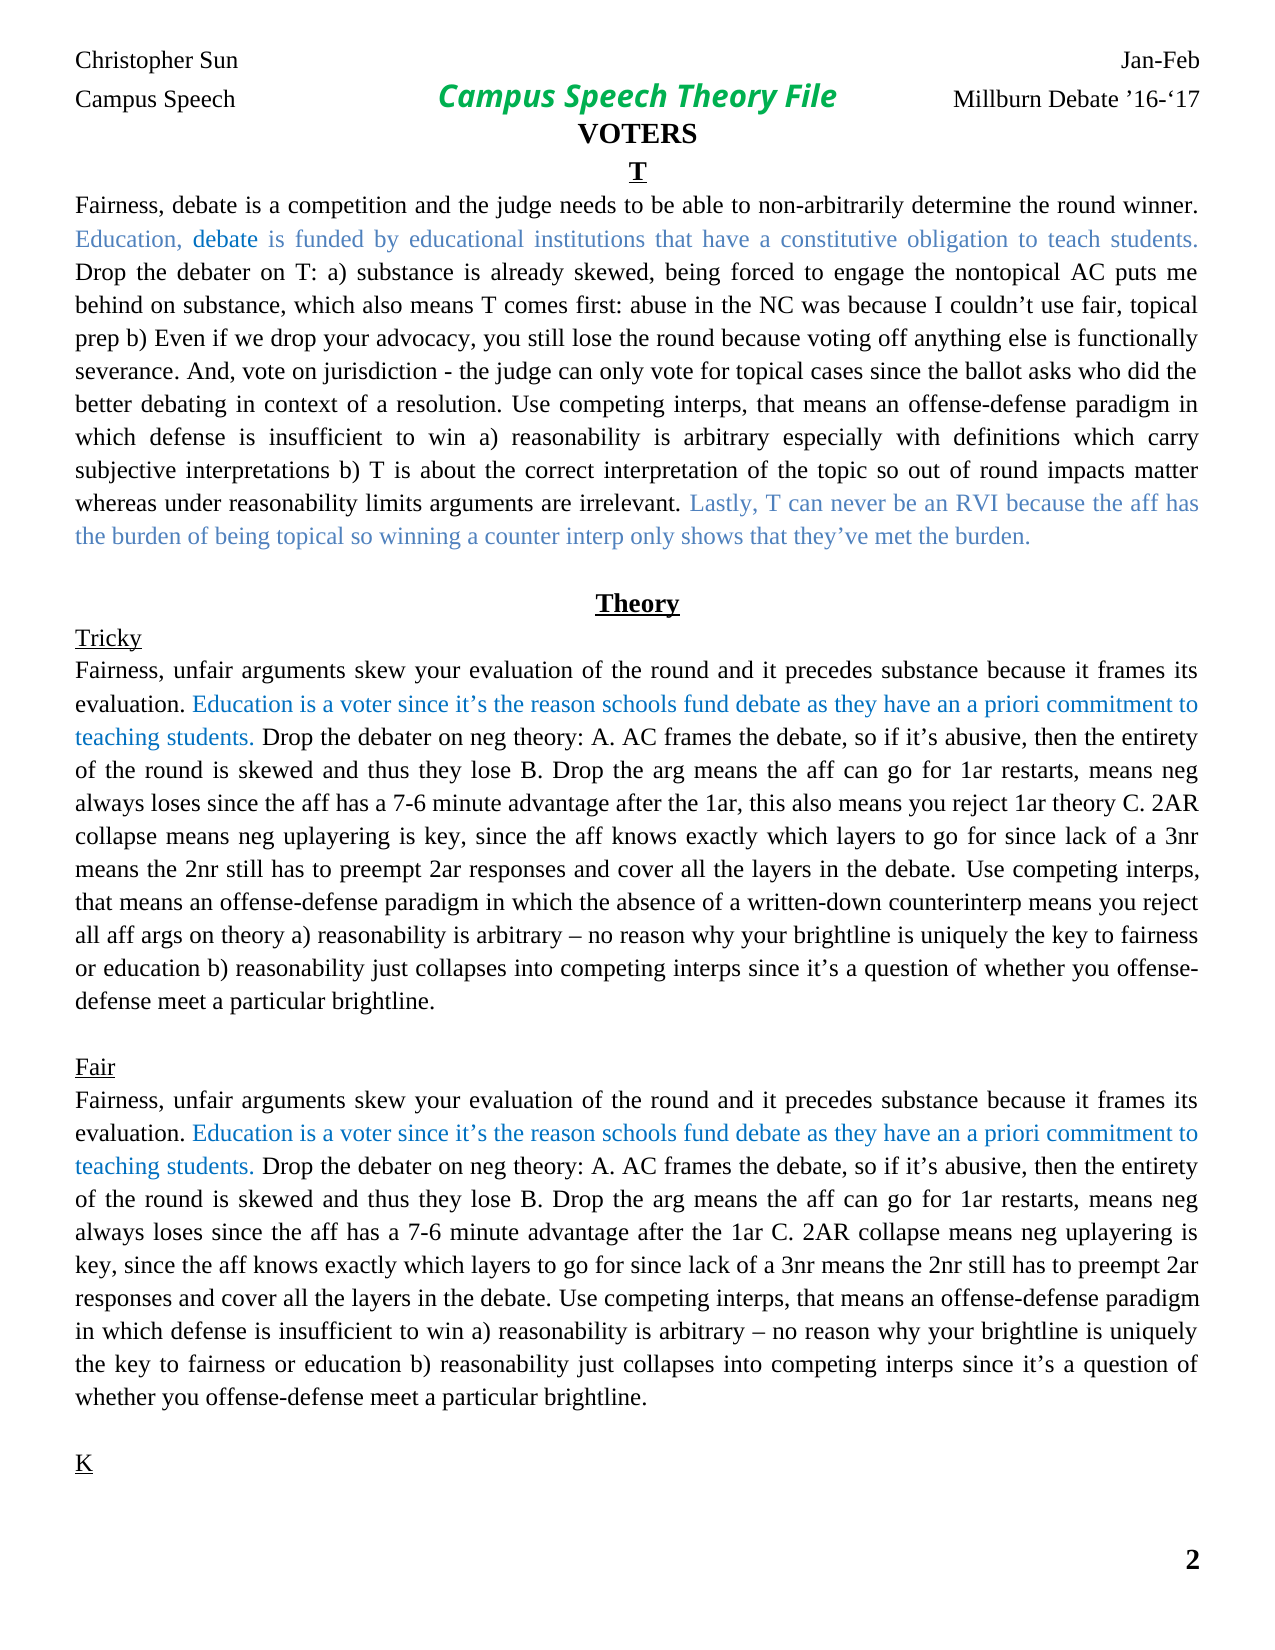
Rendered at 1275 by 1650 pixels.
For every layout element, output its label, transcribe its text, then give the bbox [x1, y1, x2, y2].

subtitle K [75, 1448, 1200, 1477]
text Fairness, unfair arguments skew your evaluation of the round and it precedes substance because it frames its evaluation. Education is a voter since it’s the reason schools fund debate as they have an a priori commitment to teaching students. Drop the debater on neg theory: A. AC frames the debate, so if it’s abusive, then the entirety of the round is skewed and thus they lose B. Drop the arg means the aff can go for 1ar restarts, means neg always loses since the aff has a 7-6 minute advantage after the 1ar, this also means you reject 1ar theory C. 2AR collapse means neg uplayering is key, since the aff knows exactly which layers to go for since lack of a 3nr means the 2nr still has to preempt 2ar responses and cover all the layers in the debate. Use competing interps, that means an offense-defense paradigm in which the absence of a written-down counterinterp means you reject all aff args on theory a) reasonability is arbitrary – no reason why your brightline is uniquely the key to fairness or education b) reasonability just collapses into competing interps since it’s a question of whether you offense-defense meet a particular brightline. [75, 656, 1200, 1014]
subtitle Voters [75, 116, 1200, 150]
subtitle Tricky [75, 623, 1200, 651]
subtitle Theory [75, 587, 1200, 618]
subtitle T [75, 155, 1200, 186]
text Fairness, debate is a competition and the judge needs to be able to non-arbitrarily determine the round winner. Education, debate is funded by educational institutions that have a constitutive obligation to teach students. Drop the debater on T: a) substance is already skewed, being forced to engage the nontopical AC puts me behind on substance, which also means T comes first: abuse in the NC was because I couldn’t use fair, topical prep b) Even if we drop your advocacy, you still lose the round because voting off anything else is functionally severance. And, vote on jurisdiction - the judge can only vote for topical cases since the ballot asks who did the better debating in context of a resolution. Use competing interps, that means an offense-defense paradigm in which defense is insufficient to win a) reasonability is arbitrary especially with definitions which carry subjective interpretations b) T is about the correct interpretation of the topic so out of round impacts matter whereas under reasonability limits arguments are irrelevant. Lastly, T can never be an RVI because the aff has the burden of being topical so winning a counter interp only shows that they’ve met the burden. [75, 191, 1200, 549]
text Fairness, unfair arguments skew your evaluation of the round and it precedes substance because it frames its evaluation. Education is a voter since it’s the reason schools fund debate as they have an a priori commitment to teaching students. Drop the debater on neg theory: A. AC frames the debate, so if it’s abusive, then the entirety of the round is skewed and thus they lose B. Drop the arg means the aff can go for 1ar restarts, means neg always loses since the aff has a 7-6 minute advantage after the 1ar C. 2AR collapse means neg uplayering is key, since the aff knows exactly which layers to go for since lack of a 3nr means the 2nr still has to preempt 2ar responses and cover all the layers in the debate. Use competing interps, that means an offense-defense paradigm in which defense is insufficient to win a) reasonability is arbitrary – no reason why your brightline is uniquely the key to fairness or education b) reasonability just collapses into competing interps since it’s a question of whether you offense-defense meet a particular brightline. [75, 1085, 1200, 1411]
subtitle Fair [75, 1052, 1200, 1081]
